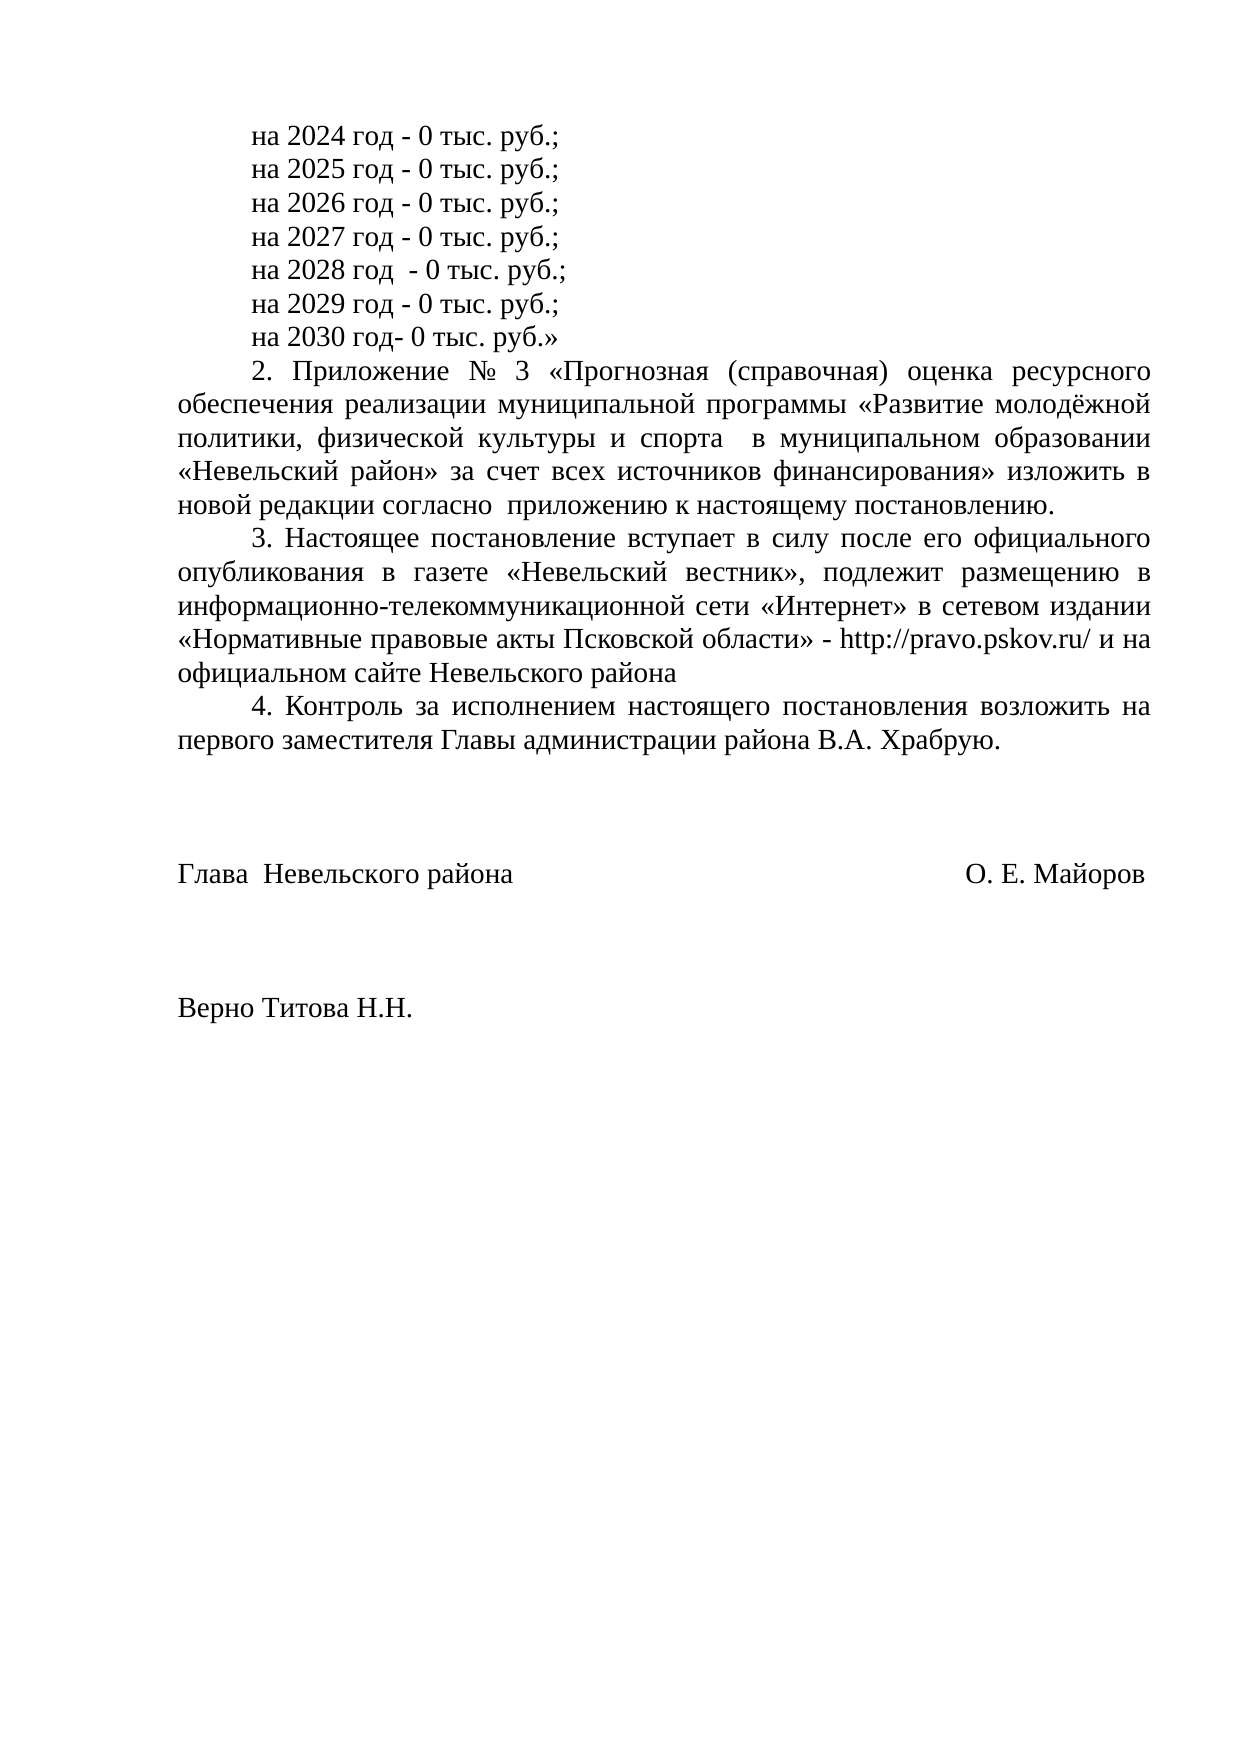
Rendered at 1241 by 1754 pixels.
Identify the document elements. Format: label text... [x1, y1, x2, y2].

text на 2026 год - 0 тыс. руб.; [177, 185, 1152, 219]
text на 2024 год - 0 тыс. руб.; [177, 118, 1152, 152]
text на 2029 год - 0 тыс. руб.; [177, 286, 1152, 319]
text на 2030 год- 0 тыс. руб.» [177, 319, 1152, 353]
text 4. Контроль за исполнением настоящего постановления возложить на первого заместителя Главы администрации района В.А. Храбрую. [177, 688, 1152, 755]
text 3. Настоящее постановление вступает в силу после его официального опубликования в газете «Невельский вестник», подлежит размещению в информационно-телекоммуникационной сети «Интернет» в сетевом издании «Нормативные правовые акты Псковской области» - http://pravo.pskov.ru/ и на официальном сайте Невельского района [177, 521, 1152, 688]
text Верно Титова Н.Н. [177, 990, 1152, 1024]
text 2. Приложение № 3 «Прогнозная (справочная) оценка ресурсного обеспечения реализации муниципальной программы «Развитие молодёжной политики, физической культуры и спорта в муниципальном образовании «Невельский район» за счет всех источников финансирования» изложить в новой редакции согласно приложению к настоящему постановлению. [177, 353, 1152, 521]
text на 2027 год - 0 тыс. руб.; [177, 219, 1152, 252]
text на 2028 год - 0 тыс. руб.; [177, 252, 1152, 286]
text на 2025 год - 0 тыс. руб.; [177, 152, 1152, 185]
text Глава Невельского района О. Е. Майоров [177, 856, 1152, 889]
